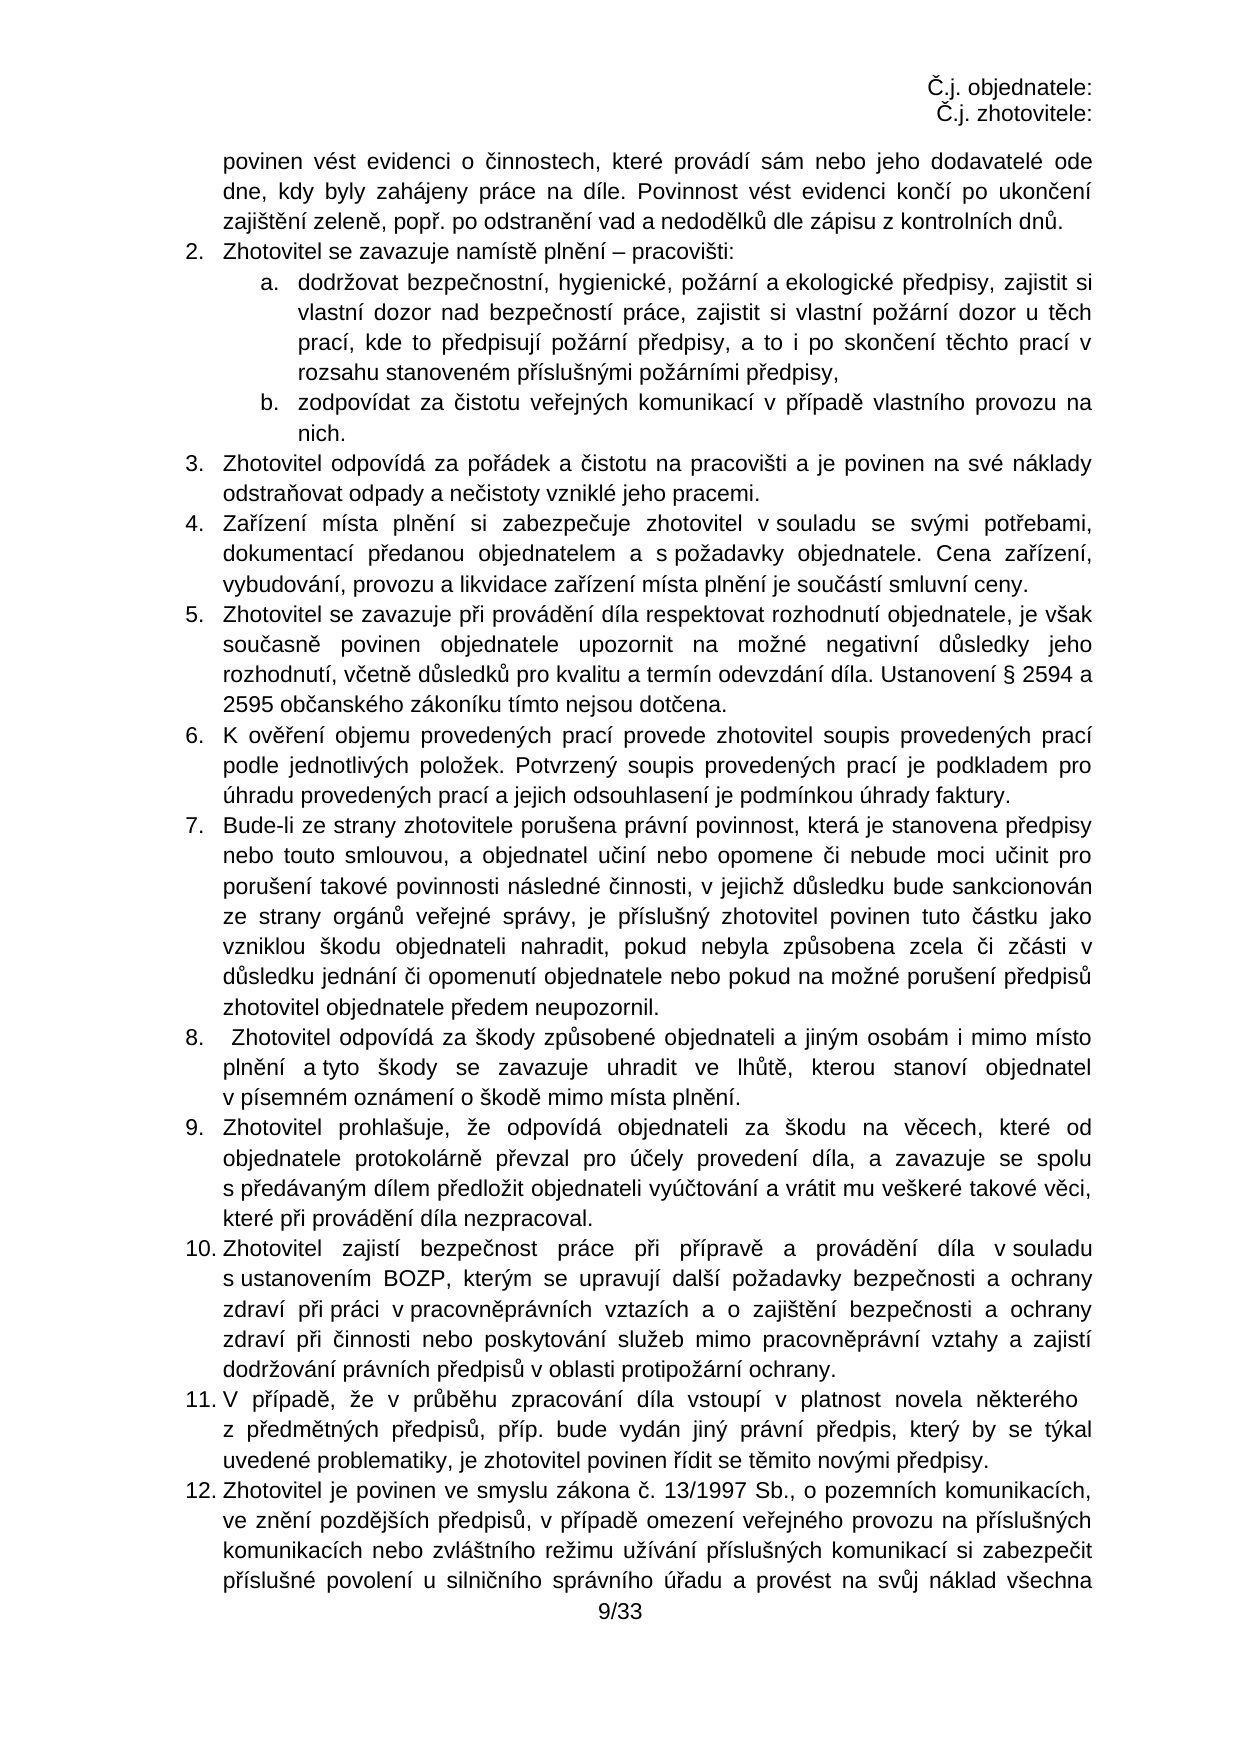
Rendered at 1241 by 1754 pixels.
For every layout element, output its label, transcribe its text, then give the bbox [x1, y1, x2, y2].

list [185, 148, 1093, 234]
list Zařízení místa plnění si zabezpečuje zhotovitel v souladu se svými potřebami, dokumentací předanou objednatelem a s požadavky objednatele. Cena zařízení, vybudování, provozu a likvidace zařízení místa plnění je součástí smluvní ceny. [185, 510, 1093, 597]
list zodpovídat za čistotu veřejných komunikací v případě vlastního provozu na nich. [260, 389, 1093, 446]
list Zhotovitel odpovídá za pořádek a čistotu na pracovišti a je povinen na své náklady odstraňovat odpady a nečistoty vzniklé jeho pracemi. [185, 450, 1093, 506]
list Zhotovitel prohlašuje, že odpovídá objednateli za škodu na věcech, které od objednatele protokolárně převzal pro účely provedení díla, a zavazuje se spolu s předávaným dílem předložit objednateli vyúčtování a vrátit mu veškeré takové věci, které při provádění díla nezpracoval. [185, 1114, 1093, 1231]
list V případě, že v průběhu zpracování díla vstoupí v platnost novela některého z předmětných předpisů, příp. bude vydán jiný právní předpis, který by se týkal uvedené problematiky, je zhotovitel povinen řídit se těmito novými předpisy. [185, 1386, 1093, 1473]
list Zhotovitel zajistí bezpečnost práce při přípravě a provádění díla v souladu s ustanovením BOZP, kterým se upravují další požadavky bezpečnosti a ochrany zdraví při práci v pracovněprávních vztazích a o zajištění bezpečnosti a ochrany zdraví při činnosti nebo poskytování služeb mimo pracovněprávní vztahy a zajistí dodržování právních předpisů v oblasti protipožární ochrany. [185, 1235, 1093, 1382]
list Bude-li ze strany zhotovitele porušena právní povinnost, která je stanovena předpisy nebo touto smlouvou, a objednatel učiní nebo opomene či nebude moci učinit pro porušení takové povinnosti následné činnosti, v jejichž důsledku bude sankcionován ze strany orgánů veřejné správy, je příslušný zhotovitel povinen tuto částku jako vzniklou škodu objednateli nahradit, pokud nebyla způsobena zcela či zčásti v důsledku jednání či opomenutí objednatele nebo pokud na možné porušení předpisů zhotovitel objednatele předem neupozornil. [185, 812, 1093, 1020]
list dodržovat bezpečnostní, hygienické, požární a ekologické předpisy, zajistit si vlastní dozor nad bezpečností práce, zajistit si vlastní požární dozor u těch prací, kde to předpisují požární předpisy, a to i po skončení těchto prací v rozsahu stanoveném příslušnými požárními předpisy, [260, 268, 1093, 385]
list K ověření objemu provedených prací provede zhotovitel soupis provedených prací podle jednotlivých položek. Potvrzený soupis provedených prací je podkladem pro úhradu provedených prací a jejich odsouhlasení je podmínkou úhrady faktury. [185, 722, 1093, 808]
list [185, 1477, 1093, 1594]
list Zhotovitel odpovídá za škody způsobené objednateli a jiným osobám i mimo místo plnění a tyto škody se zavazuje uhradit ve lhůtě, kterou stanoví objednatel v písemném oznámení o škodě mimo místa plnění. [185, 1024, 1093, 1110]
list Zhotovitel se zavazuje při provádění díla respektovat rozhodnutí objednatele, je však současně povinen objednatele upozornit na možné negativní důsledky jeho rozhodnutí, včetně důsledků pro kvalitu a termín odevzdání díla. Ustanovení § 2594 a 2595 občanského zákoníku tímto nejsou dotčena. [185, 601, 1093, 718]
list Zhotovitel se zavazuje namístě plnění – pracovišti: [185, 238, 1093, 264]
